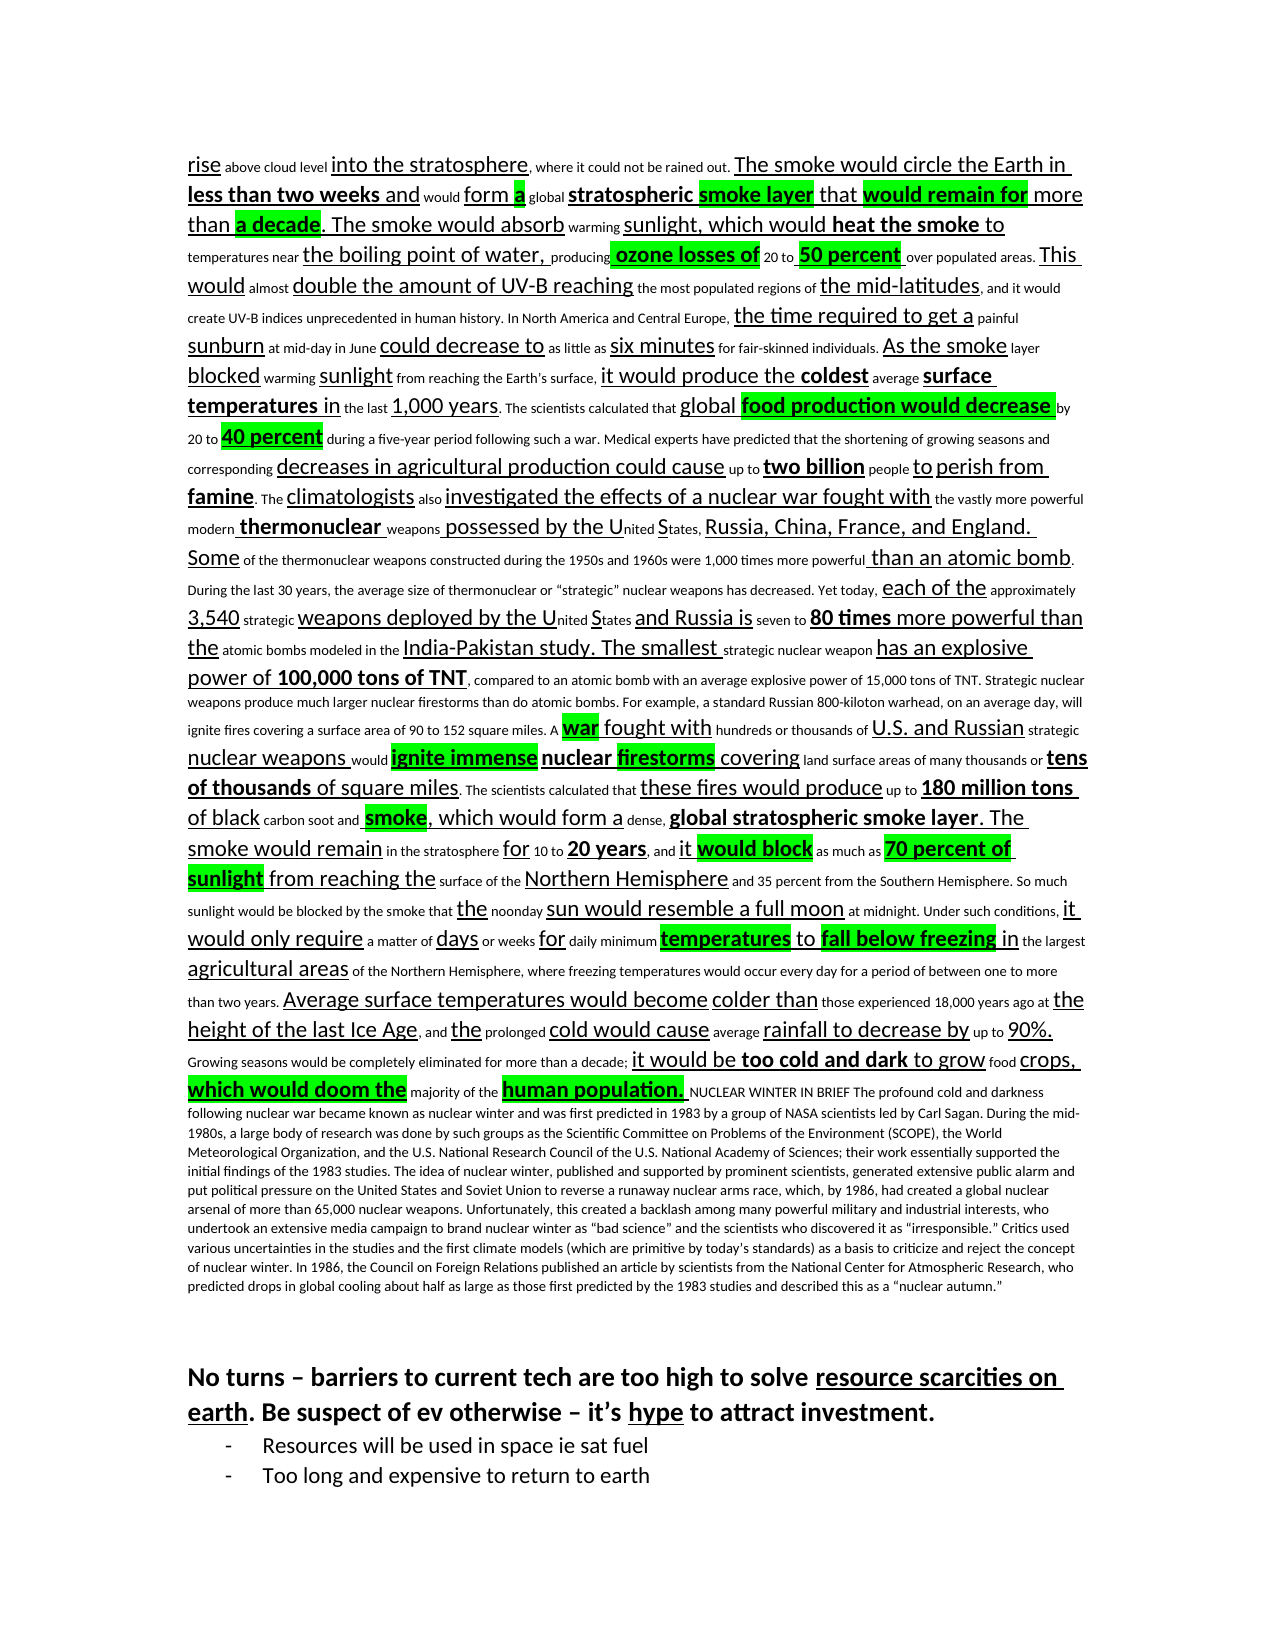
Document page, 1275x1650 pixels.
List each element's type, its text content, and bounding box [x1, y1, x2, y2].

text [187, 150, 1087, 1295]
list Too long and expensive to return to earth [225, 1461, 1087, 1489]
list Resources will be used in space ie sat fuel [225, 1431, 1087, 1459]
subtitle No turns – barriers to current tech are too high to solve resource scarcities on earth. Be suspect of ev otherwise – it’s hype to attract investment. [187, 1360, 1087, 1429]
